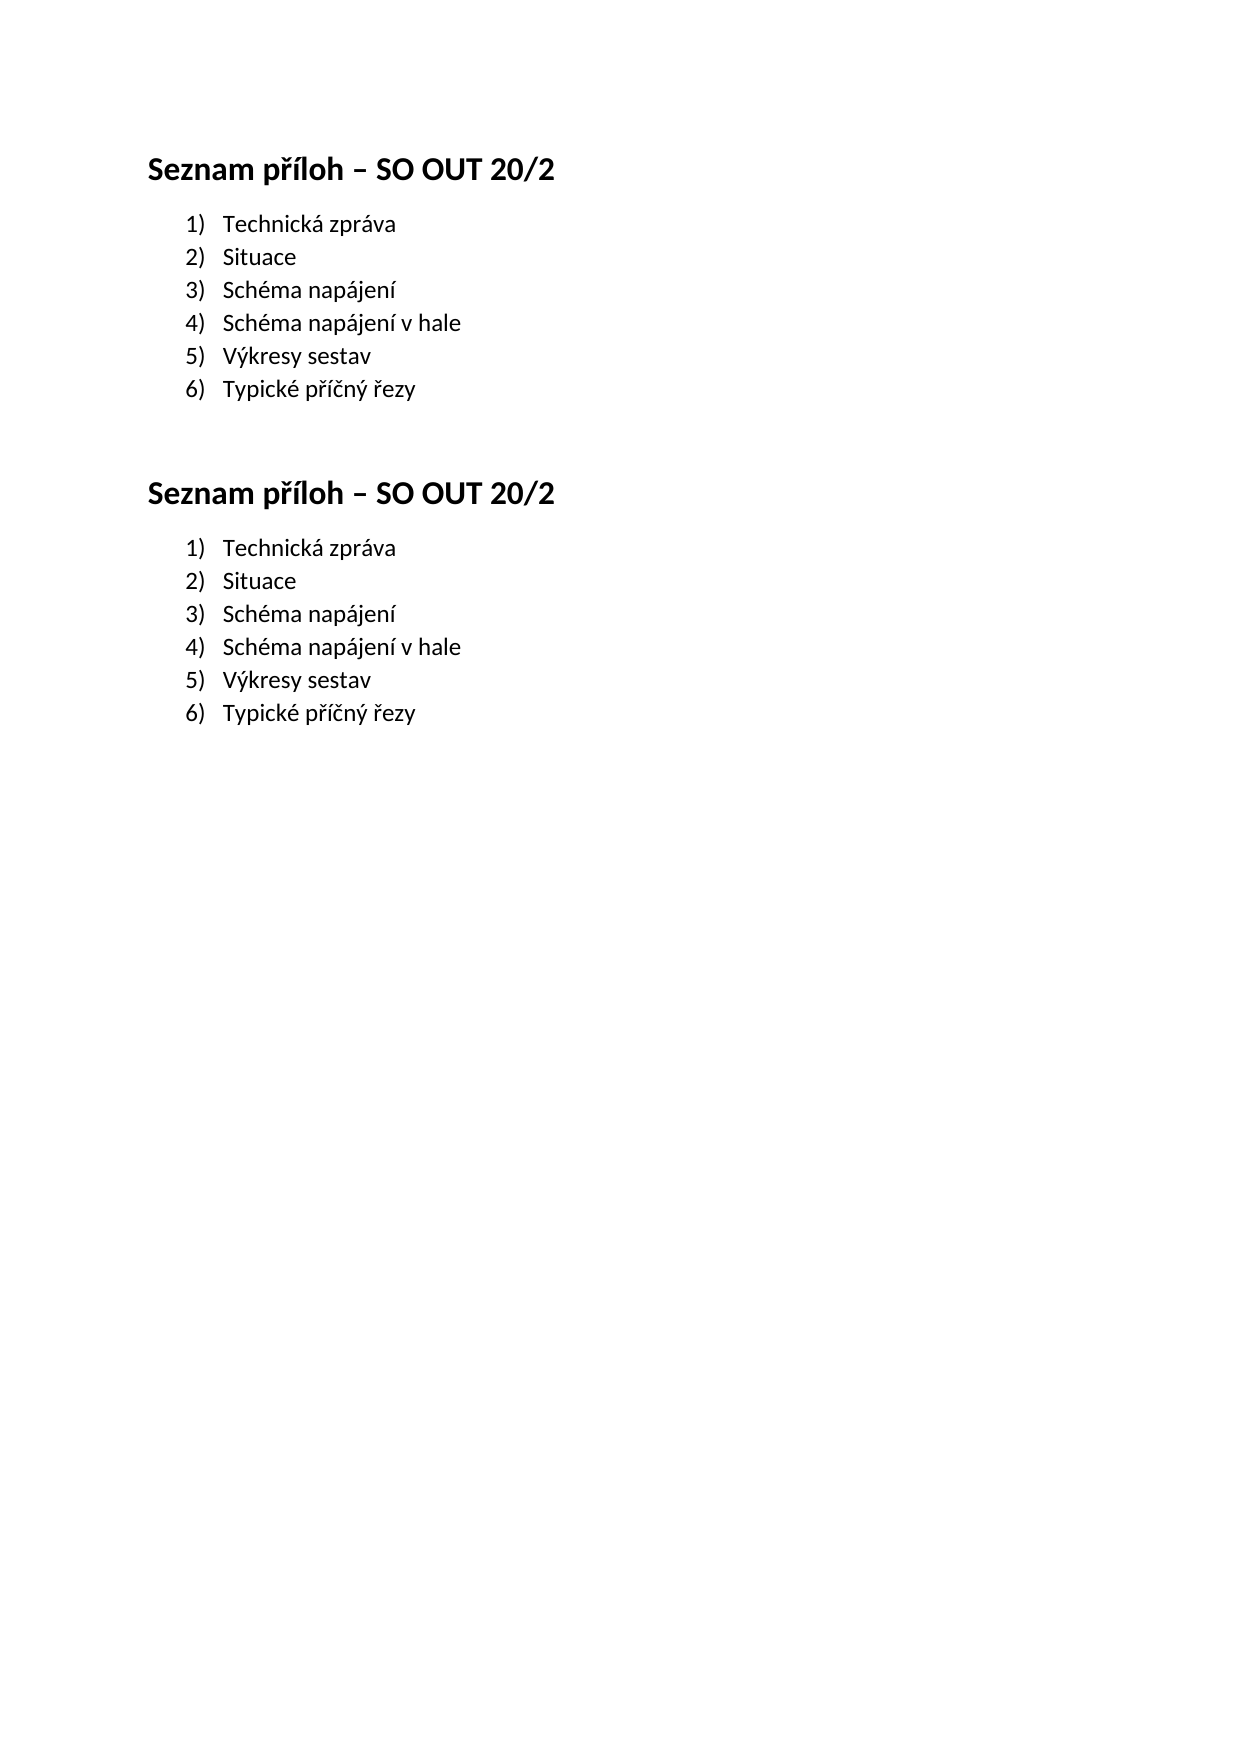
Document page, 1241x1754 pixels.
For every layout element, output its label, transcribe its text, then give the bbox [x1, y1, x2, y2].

list Schéma napájení [185, 598, 1093, 629]
list Schéma napájení v hale [185, 631, 1093, 662]
list Technická zpráva [185, 533, 1093, 563]
list Typické příčný řezy [185, 697, 1093, 728]
list Výkresy sestav [185, 340, 1093, 370]
list Schéma napájení [185, 274, 1093, 304]
text Seznam příloh – SO OUT 20/2 [148, 472, 1093, 513]
list Výkresy sestav [185, 664, 1093, 695]
list Situace [185, 241, 1093, 272]
list Situace [185, 566, 1093, 596]
list Schéma napájení v hale [185, 307, 1093, 337]
list Typické příčný řezy [185, 373, 1093, 403]
list Technická zpráva [185, 208, 1093, 239]
text Seznam příloh – SO OUT 20/2 [148, 148, 1093, 188]
